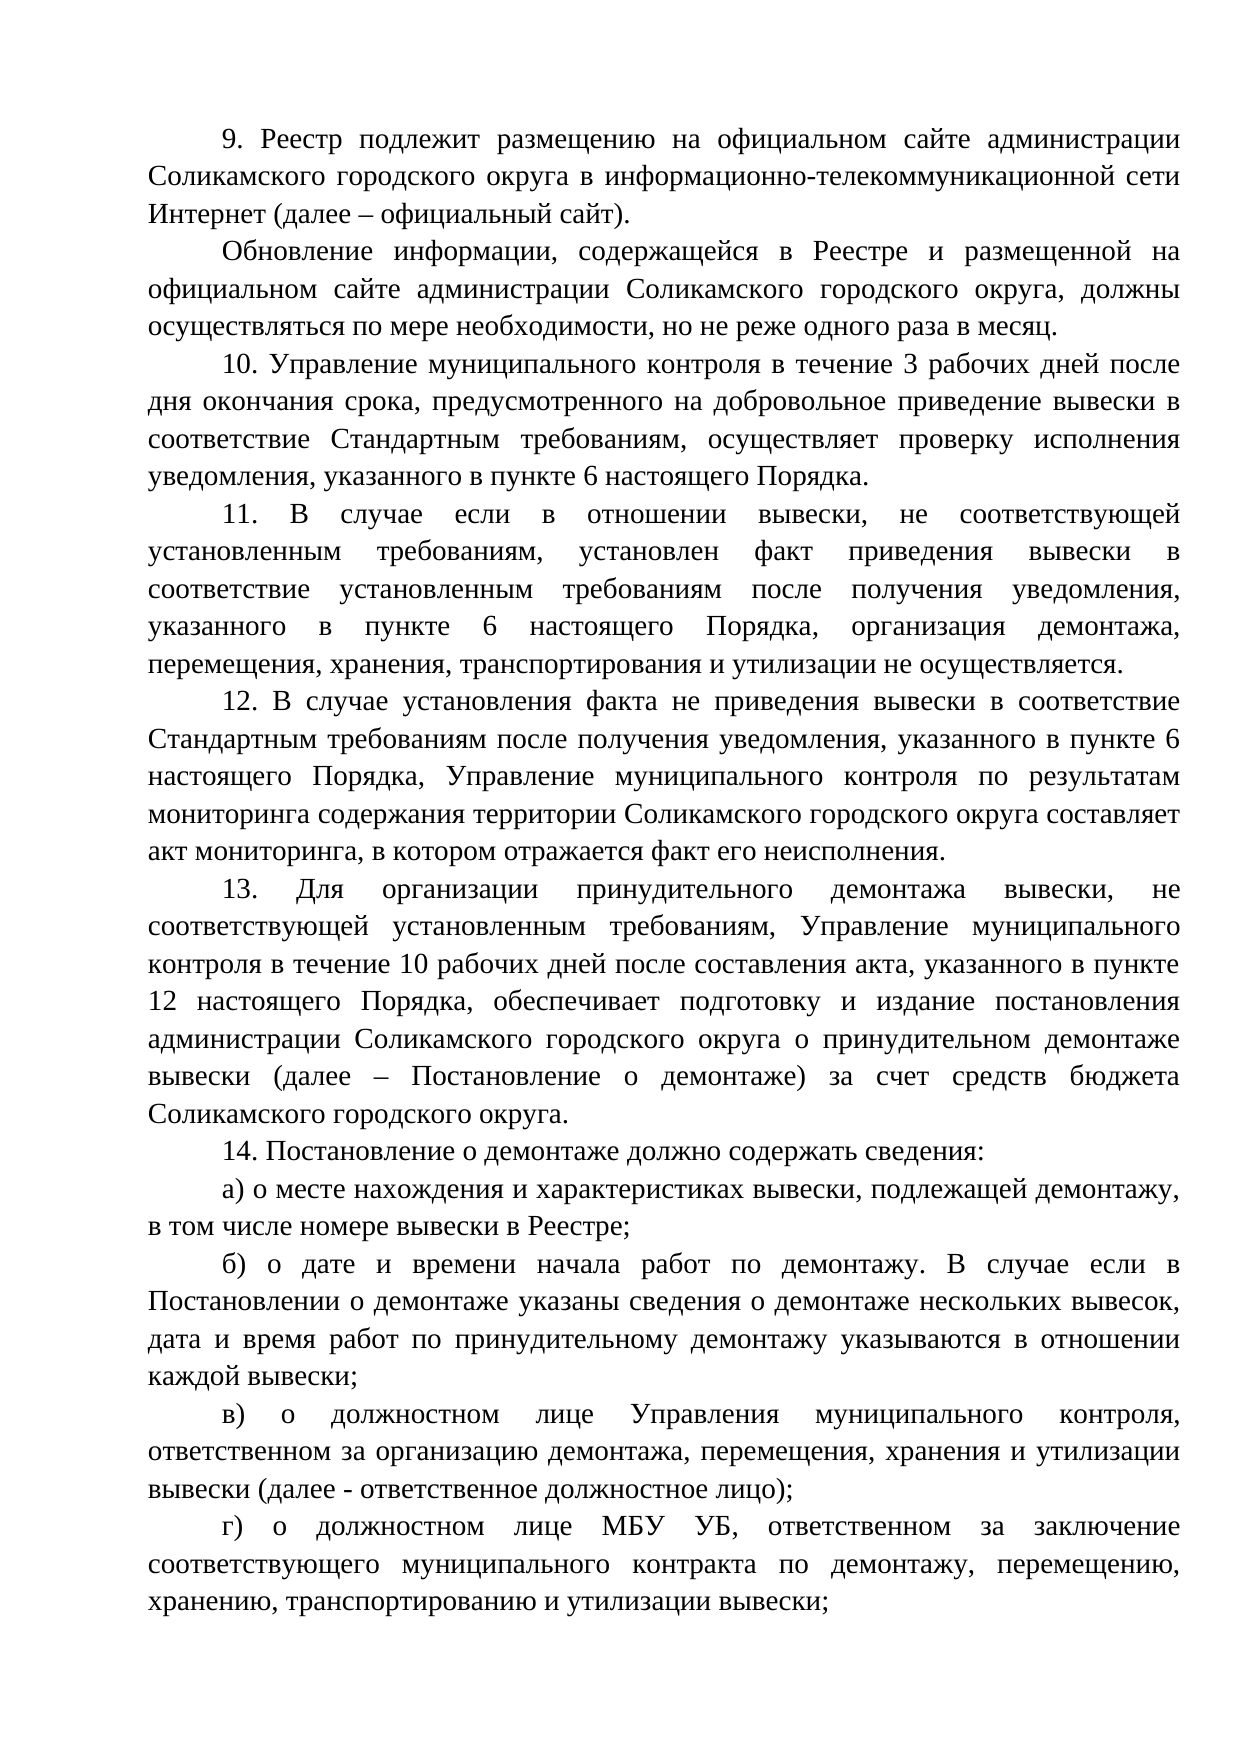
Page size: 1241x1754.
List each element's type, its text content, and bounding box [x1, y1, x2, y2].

text г) о должностном лице МБУ УБ, ответственном за заключение соответствующего муниципального контракта по демонтажу, перемещению, хранению, транспортированию и утилизации вывески; [148, 1506, 1181, 1618]
text 11. В случае если в отношении вывески, не соответствующей установленным требованиям, установлен факт приведения вывески в соответствие установленным требованиям после получения уведомления, указанного в пункте 6 настоящего Порядка, организация демонтажа, перемещения, хранения, транспортирования и утилизации не осуществляется. [148, 493, 1181, 681]
text а) о месте нахождения и характеристиках вывески, подлежащей демонтажу, в том числе номере вывески в Реестре; [148, 1168, 1181, 1243]
text 14. Постановление о демонтаже должно содержать сведения: [148, 1131, 1181, 1168]
text в) о должностном лице Управления муниципального контроля, ответственном за организацию демонтажа, перемещения, хранения и утилизации вывески (далее - ответственное должностное лицо); [148, 1393, 1181, 1506]
text 10. Управление муниципального контроля в течение 3 рабочих дней после дня окончания срока, предусмотренного на добровольное приведение вывески в соответствие Стандартным требованиям, осуществляет проверку исполнения уведомления, указанного в пункте 6 настоящего Порядка. [148, 343, 1181, 493]
text 12. В случае установления факта не приведения вывески в соответствие Стандартным требованиям после получения уведомления, указанного в пункте 6 настоящего Порядка, Управление муниципального контроля по результатам мониторинга содержания территории Соликамского городского округа составляет акт мониторинга, в котором отражается факт его неисполнения. [148, 681, 1181, 868]
text Обновление информации, содержащейся в Реестре и размещенной на официальном сайте администрации Соликамского городского округа, должны осуществляться по мере необходимости, но не реже одного раза в месяц. [148, 231, 1181, 343]
text б) о дате и времени начала работ по демонтажу. В случае если в Постановлении о демонтаже указаны сведения о демонтаже нескольких вывесок, дата и время работ по принудительному демонтажу указываются в отношении каждой вывески; [148, 1243, 1181, 1393]
text 9. Реестр подлежит размещению на официальном сайте администрации Соликамского городского округа в информационно-телекоммуникационной сети Интернет (далее – официальный сайт). [148, 118, 1181, 231]
text 13. Для организации принудительного демонтажа вывески, не соответствующей установленным требованиям, Управление муниципального контроля в течение 10 рабочих дней после составления акта, указанного в пункте 12 настоящего Порядка, обеспечивает подготовку и издание постановления администрации Соликамского городского округа о принудительном демонтаже вывески (далее – Постановление о демонтаже) за счет средств бюджета Соликамского городского округа. [148, 868, 1181, 1131]
